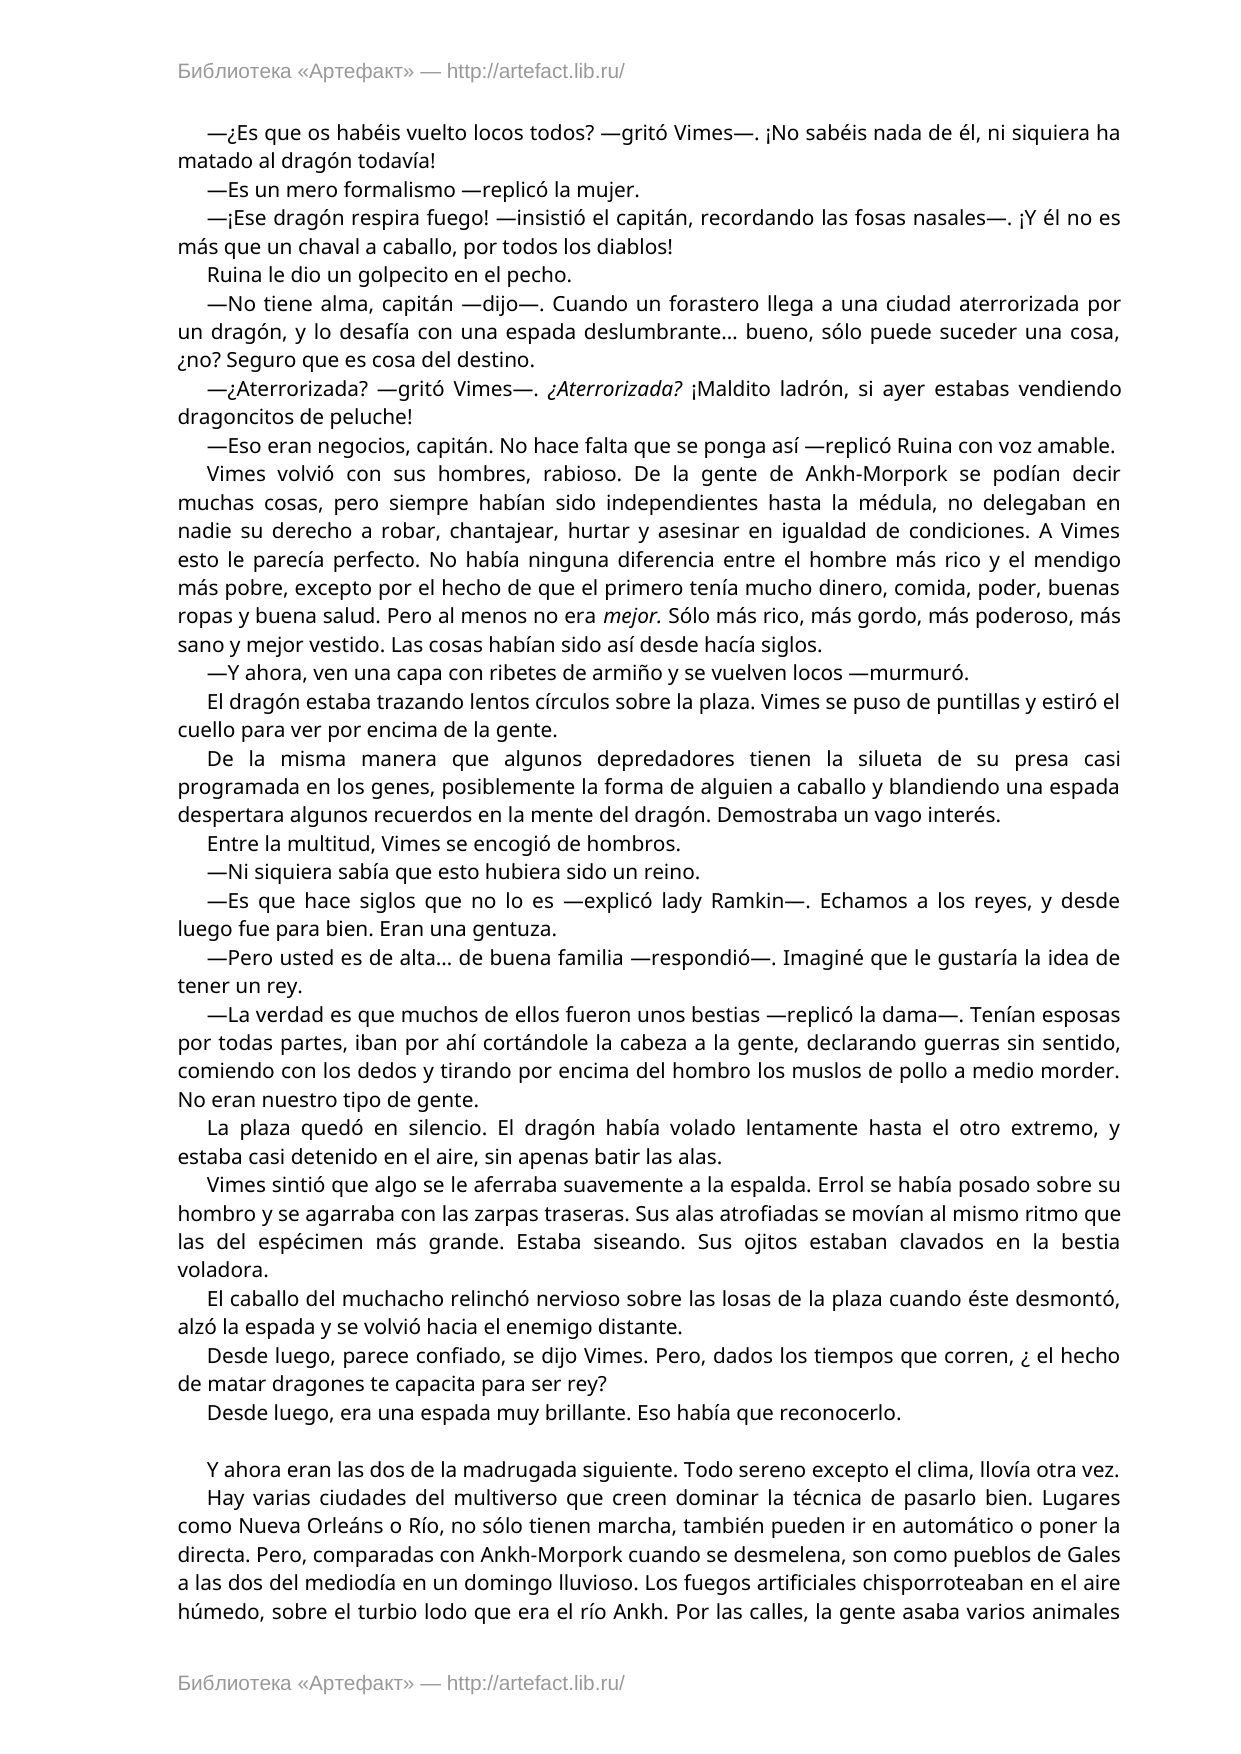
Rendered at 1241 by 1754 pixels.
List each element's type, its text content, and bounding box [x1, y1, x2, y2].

text Y ahora eran las dos de la madrugada siguiente. Todo sereno excepto el clima, llovía otra vez. [177, 1455, 1122, 1483]
text Desde luego, parece confiado, se dijo Vimes. Pero, dados los tiempos que corren, ¿ el hecho de matar dragones te capacita para ser rey? [177, 1341, 1122, 1398]
text —Es que hace siglos que no lo es —explicó lady Ramkin—. Echamos a los reyes, y desde luego fue para bien. Eran una gentuza. [177, 886, 1122, 943]
text —¿Aterrorizada? —gritó Vimes—. ¿Aterrorizada? ¡Maldito ladrón, si ayer estabas vendiendo dragoncitos de peluche! [177, 374, 1122, 431]
text Vimes volvió con sus hombres, rabioso. De la gente de Ankh-Morpork se podían decir muchas cosas, pero siempre habían sido independientes hasta la médula, no delegaban en nadie su derecho a robar, chantajear, hurtar y asesinar en igualdad de condiciones. A Vimes esto le parecía perfecto. No había ninguna diferencia entre el hombre más rico y el mendigo más pobre, excepto por el hecho de que el primero tenía mucho dinero, comida, poder, buenas ropas y buena salud. Pero al menos no era mejor. Sólo más rico, más gordo, más poderoso, más sano y mejor vestido. Las cosas habían sido así desde hacía siglos. [177, 459, 1122, 658]
text La plaza quedó en silencio. El dragón había volado lentamente hasta el otro extremo, y estaba casi detenido en el aire, sin apenas batir las alas. [177, 1113, 1122, 1170]
text El dragón estaba trazando lentos círculos sobre la plaza. Vimes se puso de puntillas y estiró el cuello para ver por encima de la gente. [177, 687, 1122, 744]
text —Eso eran negocios, capitán. No hace falta que se ponga así —replicó Ruina con voz amable. [177, 431, 1122, 459]
text Ruina le dio un golpecito en el pecho. [177, 260, 1122, 289]
text —Y ahora, ven una capa con ribetes de armiño y se vuelven locos —murmuró. [177, 658, 1122, 687]
text Desde luego, era una espada muy brillante. Eso había que reconocerlo. [177, 1398, 1122, 1426]
text —¡Ese dragón respira fuego! —insistió el capitán, recordando las fosas nasales—. ¡Y él no es más que un chaval a caballo, por todos los diablos! [177, 203, 1122, 260]
text —No tiene alma, capitán —dijo—. Cuando un forastero llega a una ciudad aterrorizada por un dragón, y lo desafía con una espada deslumbrante… bueno, sólo puede suceder una cosa, ¿no? Seguro que es cosa del destino. [177, 289, 1122, 374]
text —Pero usted es de alta… de buena familia —respondió—. Imaginé que le gustaría la idea de tener un rey. [177, 943, 1122, 1000]
text El caballo del muchacho relinchó nervioso sobre las losas de la plaza cuando éste desmontó, alzó la espada y se volvió hacia el enemigo distante. [177, 1284, 1122, 1341]
text —La verdad es que muchos de ellos fueron unos bestias —replicó la dama—. Tenían esposas por todas partes, iban por ahí cortándole la cabeza a la gente, declarando guerras sin sentido, comiendo con los dedos y tirando por encima del hombro los muslos de pollo a medio morder. No eran nuestro tipo de gente. [177, 1000, 1122, 1113]
text —Es un mero formalismo —replicó la mujer. [177, 175, 1122, 203]
text —¿Es que os habéis vuelto locos todos? —gritó Vimes—. ¡No sabéis nada de él, ni siquiera ha matado al dragón todavía! [177, 118, 1122, 175]
text Entre la multitud, Vimes se encogió de hombros. [177, 829, 1122, 857]
text —Ni siquiera sabía que esto hubiera sido un reino. [177, 857, 1122, 886]
text Vimes sintió que algo se le aferraba suavemente a la espalda. Errol se había posado sobre su hombro y se agarraba con las zarpas traseras. Sus alas atrofiadas se movían al mismo ritmo que las del espécimen más grande. Estaba siseando. Sus ojitos estaban clavados en la bestia voladora. [177, 1170, 1122, 1284]
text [177, 1483, 1122, 1625]
text De la misma manera que algunos depredadores tienen la silueta de su presa casi programada en los genes, posiblemente la forma de alguien a caballo y blandiendo una espada despertara algunos recuerdos en la mente del dragón. Demostraba un vago interés. [177, 744, 1122, 829]
